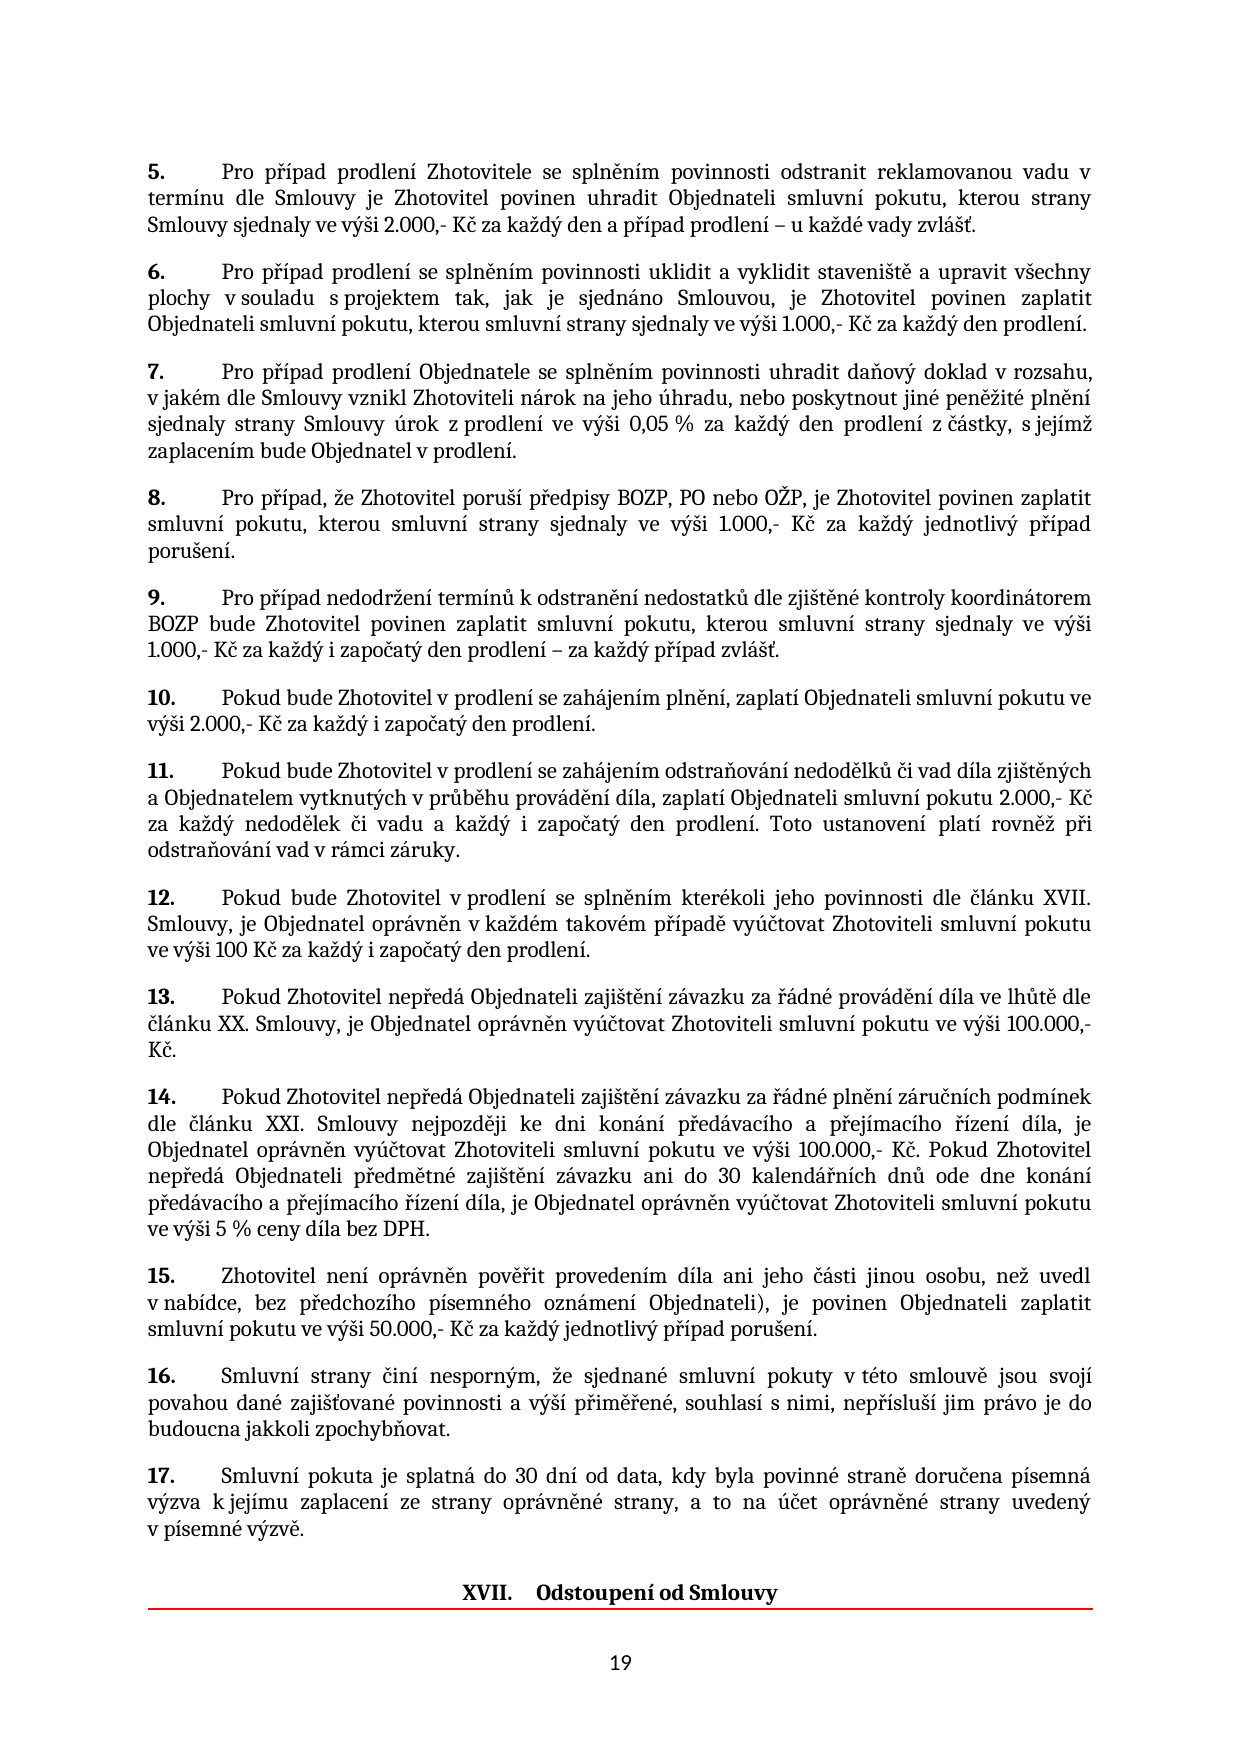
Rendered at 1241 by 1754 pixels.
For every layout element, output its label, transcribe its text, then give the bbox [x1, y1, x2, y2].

subtitle Pro případ nedodržení termínů k odstranění nedostatků dle zjištěné kontroly koordinátorem BOZP bude Zhotovitel povinen zaplatit smluvní pokutu, kterou smluvní strany sjednaly ve výši 1.000,- Kč za každý i započatý den prodlení – za každý případ zvlášť. [148, 584, 1093, 664]
subtitle Smluvní pokuta je splatná do 30 dní od data, kdy byla povinné straně doručena písemná výzva k jejímu zaplacení ze strany oprávněné strany, a to na účet oprávněné strany uvedený v písemné výzvě. [148, 1463, 1093, 1542]
subtitle Pro případ prodlení Objednatele se splněním povinnosti uhradit daňový doklad v rozsahu, v jakém dle Smlouvy vznikl Zhotoviteli nárok na jeho úhradu, nebo poskytnout jiné peněžité plnění sjednaly strany Smlouvy úrok z prodlení ve výši 0,05 % za každý den prodlení z částky, s jejímž zaplacením bude Objednatel v prodlení. [148, 358, 1093, 464]
subtitle Pokud bude Zhotovitel v prodlení se zahájením odstraňování nedodělků či vad díla zjištěných a Objednatelem vytknutých v průběhu provádění díla, zaplatí Objednateli smluvní pokutu 2.000,- Kč za každý nedodělek či vadu a každý i započatý den prodlení. Toto ustanovení platí rovněž při odstraňování vad v rámci záruky. [148, 758, 1093, 863]
subtitle Smluvní strany činí nesporným, že sjednané smluvní pokuty v této smlouvě jsou svojí povahou dané zajišťované povinnosti a výší přiměřené, souhlasí s nimi, nepřísluší jim právo je do budoucna jakkoli zpochybňovat. [148, 1363, 1093, 1442]
subtitle Pokud Zhotovitel nepředá Objednateli zajištění závazku za řádné plnění záručních podmínek dle článku XXI. Smlouvy nejpozději ke dni konání předávacího a přejímacího řízení díla, je Objednatel oprávněn vyúčtovat Zhotoviteli smluvní pokutu ve výši 100.000,- Kč. Pokud Zhotovitel nepředá Objednateli předmětné zajištění závazku ani do 30 kalendářních dnů ode dne konání předávacího a přejímacího řízení díla, je Objednatel oprávněn vyúčtovat Zhotoviteli smluvní pokutu ve výši 5 % ceny díla bez DPH. [148, 1084, 1093, 1242]
subtitle Pro případ, že Zhotovitel poruší předpisy BOZP, PO nebo OŽP, je Zhotovitel povinen zaplatit smluvní pokutu, kterou smluvní strany sjednaly ve výši 1.000,- Kč za každý jednotlivý případ porušení. [148, 485, 1093, 564]
subtitle Odstoupení od Smlouvy [148, 1579, 1093, 1608]
subtitle Pro případ prodlení se splněním povinnosti uklidit a vyklidit staveniště a upravit všechny plochy v souladu s projektem tak, jak je sjednáno Smlouvou, je Zhotovitel povinen zaplatit Objednateli smluvní pokutu, kterou smluvní strany sjednaly ve výši 1.000,- Kč za každý den prodlení. [148, 258, 1093, 338]
subtitle Pokud bude Zhotovitel v prodlení se zahájením plnění, zaplatí Objednateli smluvní pokutu ve výši 2.000,- Kč za každý i započatý den prodlení. [148, 684, 1093, 737]
subtitle Pokud Zhotovitel nepředá Objednateli zajištění závazku za řádné provádění díla ve lhůtě dle článku XX. Smlouvy, je Objednatel oprávněn vyúčtovat Zhotoviteli smluvní pokutu ve výši 100.000,- Kč. [148, 984, 1093, 1063]
subtitle Pro případ prodlení Zhotovitele se splněním povinnosti odstranit reklamovanou vadu v termínu dle Smlouvy je Zhotovitel povinen uhradit Objednateli smluvní pokutu, kterou strany Smlouvy sjednaly ve výši 2.000,- Kč za každý den a případ prodlení – u každé vady zvlášť. [148, 159, 1093, 238]
subtitle Pokud bude Zhotovitel v prodlení se splněním kterékoli jeho povinnosti dle článku XVII. Smlouvy, je Objednatel oprávněn v každém takovém případě vyúčtovat Zhotoviteli smluvní pokutu ve výši 100 Kč za každý i započatý den prodlení. [148, 884, 1093, 963]
subtitle Zhotovitel není oprávněn pověřit provedením díla ani jeho části jinou osobu, než uvedl v nabídce, bez předchozího písemného oznámení Objednateli), je povinen Objednateli zaplatit smluvní pokutu ve výši 50.000,- Kč za každý jednotlivý případ porušení. [148, 1263, 1093, 1342]
